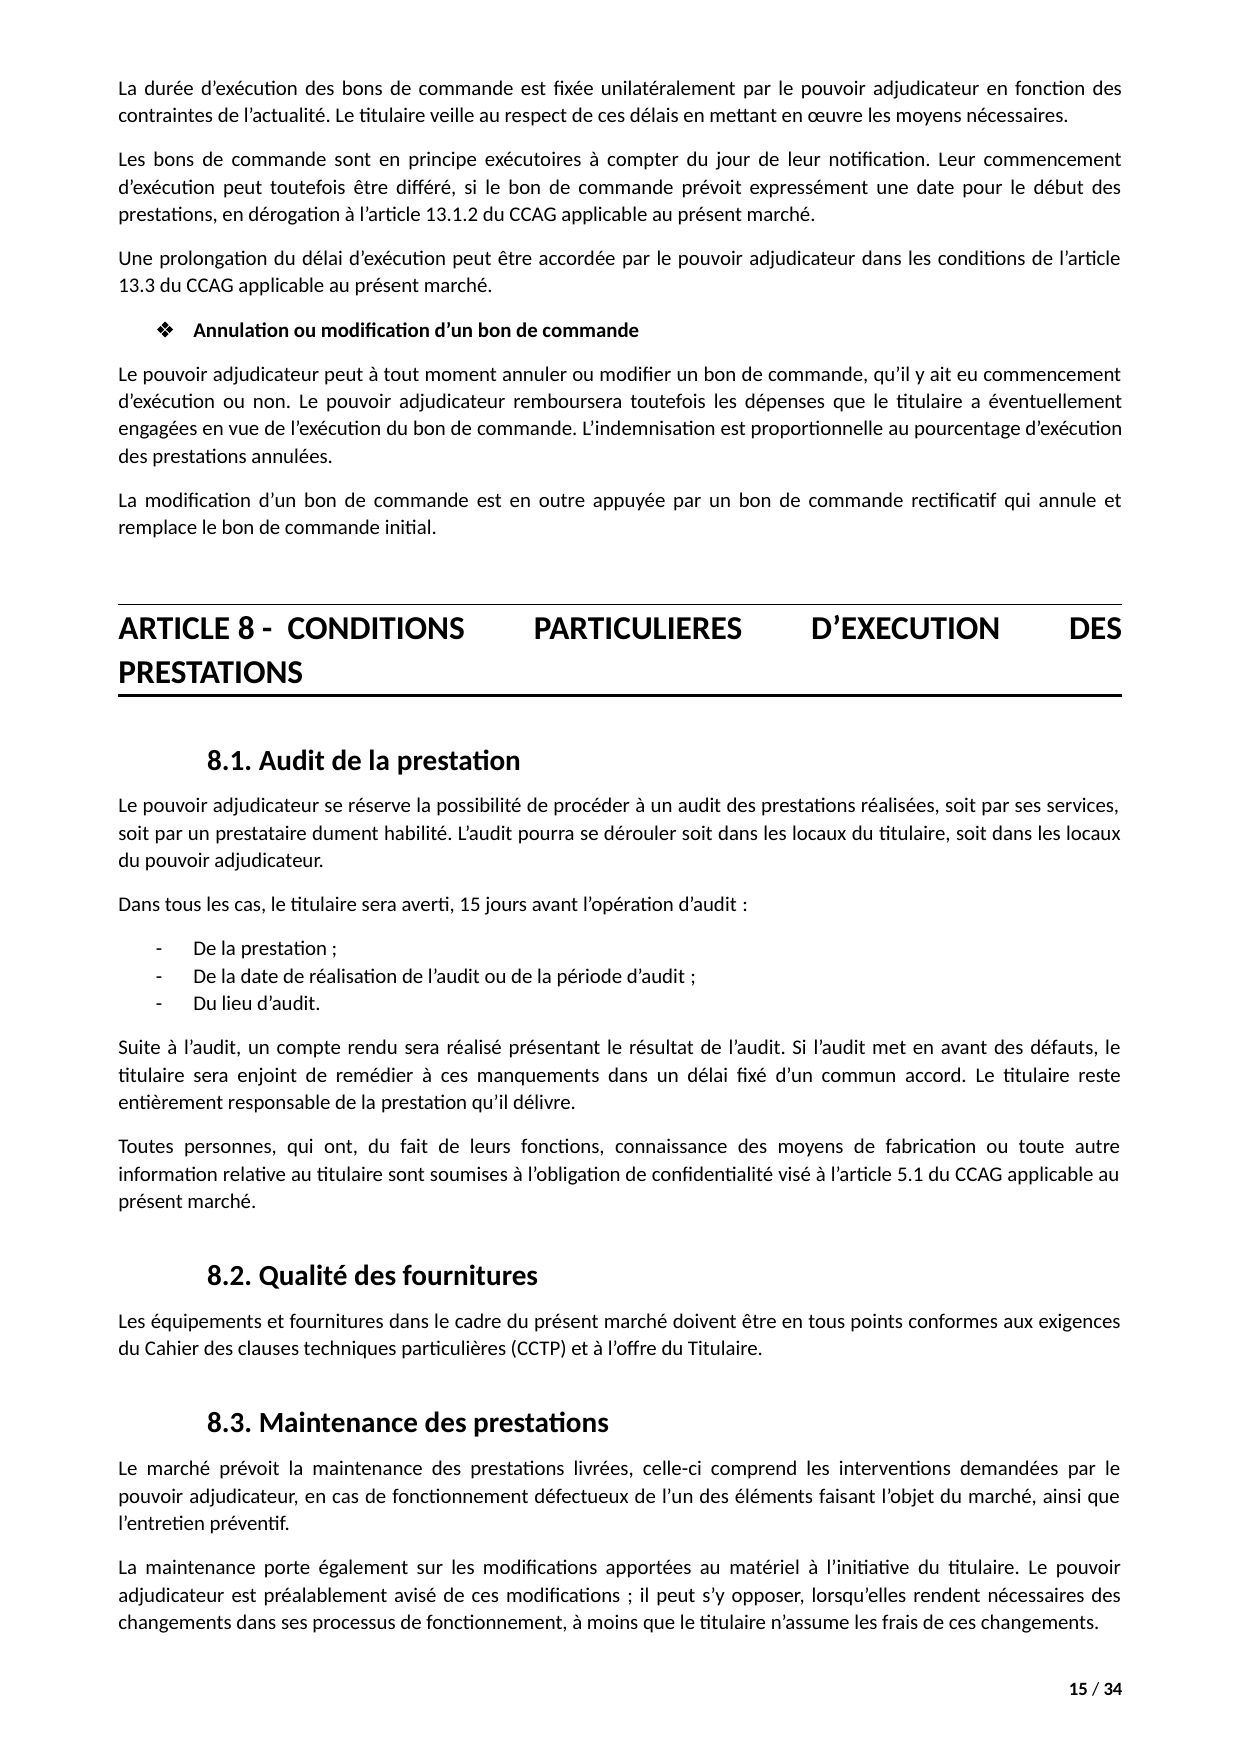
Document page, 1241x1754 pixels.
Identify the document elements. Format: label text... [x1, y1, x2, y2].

text Dans tous les cas, le titulaire sera averti, 15 jours avant l’opération d’audit : [118, 892, 1122, 917]
text Le marché prévoit la maintenance des prestations livrées, celle-ci comprend les interventions demandées par le pouvoir adjudicateur, en cas de fonctionnement défectueux de l’un des éléments faisant l’objet du marché, ainsi que l’entretien préventif. [118, 1456, 1122, 1536]
text Les bons de commande sont en principe exécutoires à compter du jour de leur notification. Leur commencement d’exécution peut toutefois être différé, si le bon de commande prévoit expressément une date pour le début des prestations, en dérogation à l’article 13.1.2 du CCAG applicable au présent marché. [118, 146, 1123, 227]
subtitle Maintenance des prestations [133, 1404, 1122, 1440]
text Les équipements et fournitures dans le cadre du présent marché doivent être en tous points conformes aux exigences du Cahier des clauses techniques particulières (CCTP) et à l’offre du Titulaire. [118, 1308, 1122, 1361]
text Le pouvoir adjudicateur peut à tout moment annuler ou modifier un bon de commande, qu’il y ait eu commencement d’exécution ou non. Le pouvoir adjudicateur remboursera toutefois les dépenses que le titulaire a éventuellement engagées en vue de l’exécution du bon de commande. L’indemnisation est proportionnelle au pourcentage d’exécution des prestations annulées. [118, 361, 1123, 468]
subtitle Qualité des fournitures [133, 1257, 1122, 1293]
subtitle Audit de la prestation [133, 742, 1122, 777]
list De la prestation ; [156, 936, 1122, 961]
text Le pouvoir adjudicateur se réserve la possibilité de procéder à un audit des prestations réalisées, soit par ses services, soit par un prestataire dument habilité. L’audit pourra se dérouler soit dans les locaux du titulaire, soit dans les locaux du pouvoir adjudicateur. [118, 793, 1122, 873]
text La maintenance porte également sur les modifications apportées au matériel à l’initiative du titulaire. Le pouvoir adjudicateur est préalablement avisé de ces modifications ; il peut s’y opposer, lorsqu’elles rendent nécessaires des changements dans ses processus de fonctionnement, à moins que le titulaire n’assume les frais de ces changements. [118, 1554, 1122, 1634]
text La durée d’exécution des bons de commande est fixée unilatéralement par le pouvoir adjudicateur en fonction des contraintes de l’actualité. Le titulaire veille au respect de ces délais en mettant en œuvre les moyens nécessaires. [118, 75, 1123, 128]
text La modification d’un bon de commande est en outre appuyée par un bon de commande rectificatif qui annule et remplace le bon de commande initial. [118, 487, 1123, 540]
subtitle CONDITIONS PARTICULIERES D’EXECUTION DES PRESTATIONS [118, 605, 1122, 694]
list Du lieu d’audit. [156, 990, 1122, 1016]
list De la date de réalisation de l’audit ou de la période d’audit ; [156, 963, 1122, 988]
list Annulation ou modification d’un bon de commande [156, 317, 1122, 342]
text Suite à l’audit, un compte rendu sera réalisé présentant le résultat de l’audit. Si l’audit met en avant des défauts, le titulaire sera enjoint de remédier à ces manquements dans un délai fixé d’un commun accord. Le titulaire reste entièrement responsable de la prestation qu’il délivre. [118, 1034, 1122, 1115]
text Une prolongation du délai d’exécution peut être accordée par le pouvoir adjudicateur dans les conditions de l’article 13.3 du CCAG applicable au présent marché. [118, 245, 1122, 298]
text Toutes personnes, qui ont, du fait de leurs fonctions, connaissance des moyens de fabrication ou toute autre information relative au titulaire sont soumises à l’obligation de confidentialité visé à l’article 5.1 du CCAG applicable au présent marché. [118, 1133, 1122, 1213]
